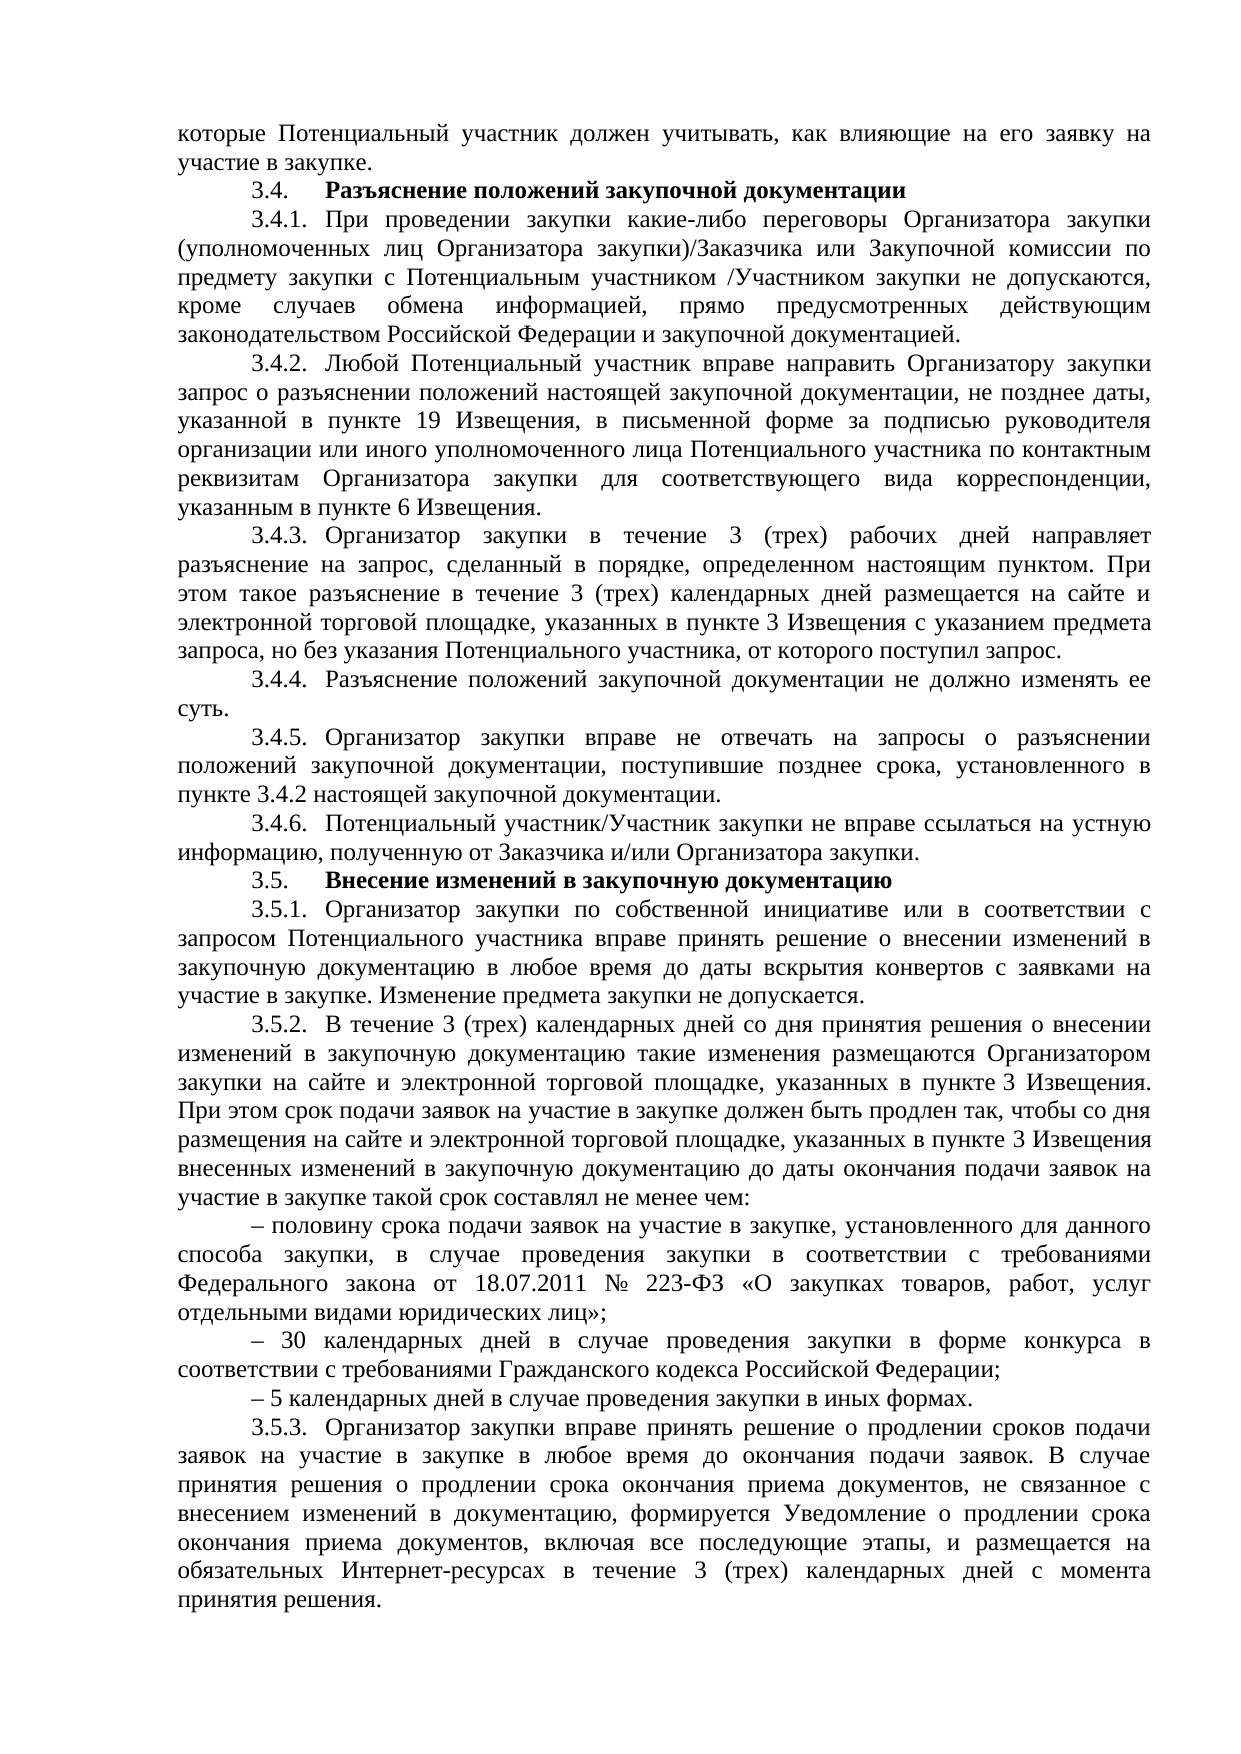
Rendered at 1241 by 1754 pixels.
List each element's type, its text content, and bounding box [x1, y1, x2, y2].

list – половину срока подачи заявок на участие в закупке, установленного для данного способа закупки, в случае проведения закупки в соответствии с требованиями Федерального закона от 18.07.2011 № 223-ФЗ «О закупках товаров, работ, услуг отдельными видами юридических лиц»; [177, 1211, 1152, 1326]
list При проведении закупки какие-либо переговоры Организатора закупки (уполномоченных лиц Организатора закупки)/Заказчика или Закупочной комиссии по предмету закупки с Потенциальным участником /Участником закупки не допускаются, кроме случаев обмена информацией, прямо предусмотренных действующим законодательством Российской Федерации и закупочной документацией. [177, 204, 1152, 348]
list Организатор закупки вправе не отвечать на запросы о разъяснении положений закупочной документации, поступившие позднее срока, установленного в пункте 3.4.2 настоящей закупочной документации. [177, 722, 1152, 808]
list Разъяснение положений закупочной документации не должно изменять ее суть. [177, 664, 1152, 722]
list – 5 календарных дней в случае проведения закупки в иных формах. [177, 1383, 1152, 1412]
list – 30 календарных дней в случае проведения закупки в форме конкурса в соответствии с требованиями Гражданского кодекса Российской Федерации; [177, 1326, 1152, 1383]
list Организатор закупки в течение 3 (трех) рабочих дней направляет разъяснение на запрос, сделанный в порядке, определенном настоящим пунктом. При этом такое разъяснение в течение 3 (трех) календарных дней размещается на сайте и электронной торговой площадке, указанных в пункте 3 Извещения с указанием предмета запроса, но без указания Потенциального участника, от которого поступил запрос. [177, 521, 1152, 664]
list Потенциальный участник/Участник закупки не вправе ссылаться на устную информацию, полученную от Заказчика и/или Организатора закупки. [177, 808, 1152, 866]
list Разъяснение положений закупочной документации [177, 176, 1152, 204]
list Организатор закупки вправе принять решение о продлении сроков подачи заявок на участие в закупке в любое время до окончания подачи заявок. В случае принятия решения о продлении срока окончания приема документов, не связанное с внесением изменений в документацию, формируется Уведомление о продлении срока окончания приема документов, включая все последующие этапы, и размещается на обязательных Интернет-ресурсах в течение 3 (трех) календарных дней с момента принятия решения. [177, 1412, 1152, 1613]
list Организатор закупки по собственной инициативе или в соответствии с запросом Потенциального участника вправе принять решение о внесении изменений в закупочную документацию в любое время до даты вскрытия конвертов с заявками на участие в закупке. Изменение предмета закупки не допускается. [177, 894, 1152, 1009]
list В течение 3 (трех) календарных дней со дня принятия решения о внесении изменений в закупочную документацию такие изменения размещаются Организатором закупки на сайте и электронной торговой площадке, указанных в пункте 3 Извещения. При этом срок подачи заявок на участие в закупке должен быть продлен так, чтобы со дня размещения на сайте и электронной торговой площадке, указанных в пункте 3 Извещения внесенных изменений в закупочную документацию до даты окончания подачи заявок на участие в закупке такой срок составлял не менее чем: [177, 1009, 1152, 1211]
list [177, 118, 1152, 176]
list Любой Потенциальный участник вправе направить Организатору закупки запрос о разъяснении положений настоящей закупочной документации, не позднее даты, указанной в пункте 19 Извещения, в письменной форме за подписью руководителя организации или иного уполномоченного лица Потенциального участника по контактным реквизитам Организатора закупки для соответствующего вида корреспонденции, указанным в пункте 6 Извещения. [177, 348, 1152, 521]
list Внесение изменений в закупочную документацию [177, 866, 1152, 894]
